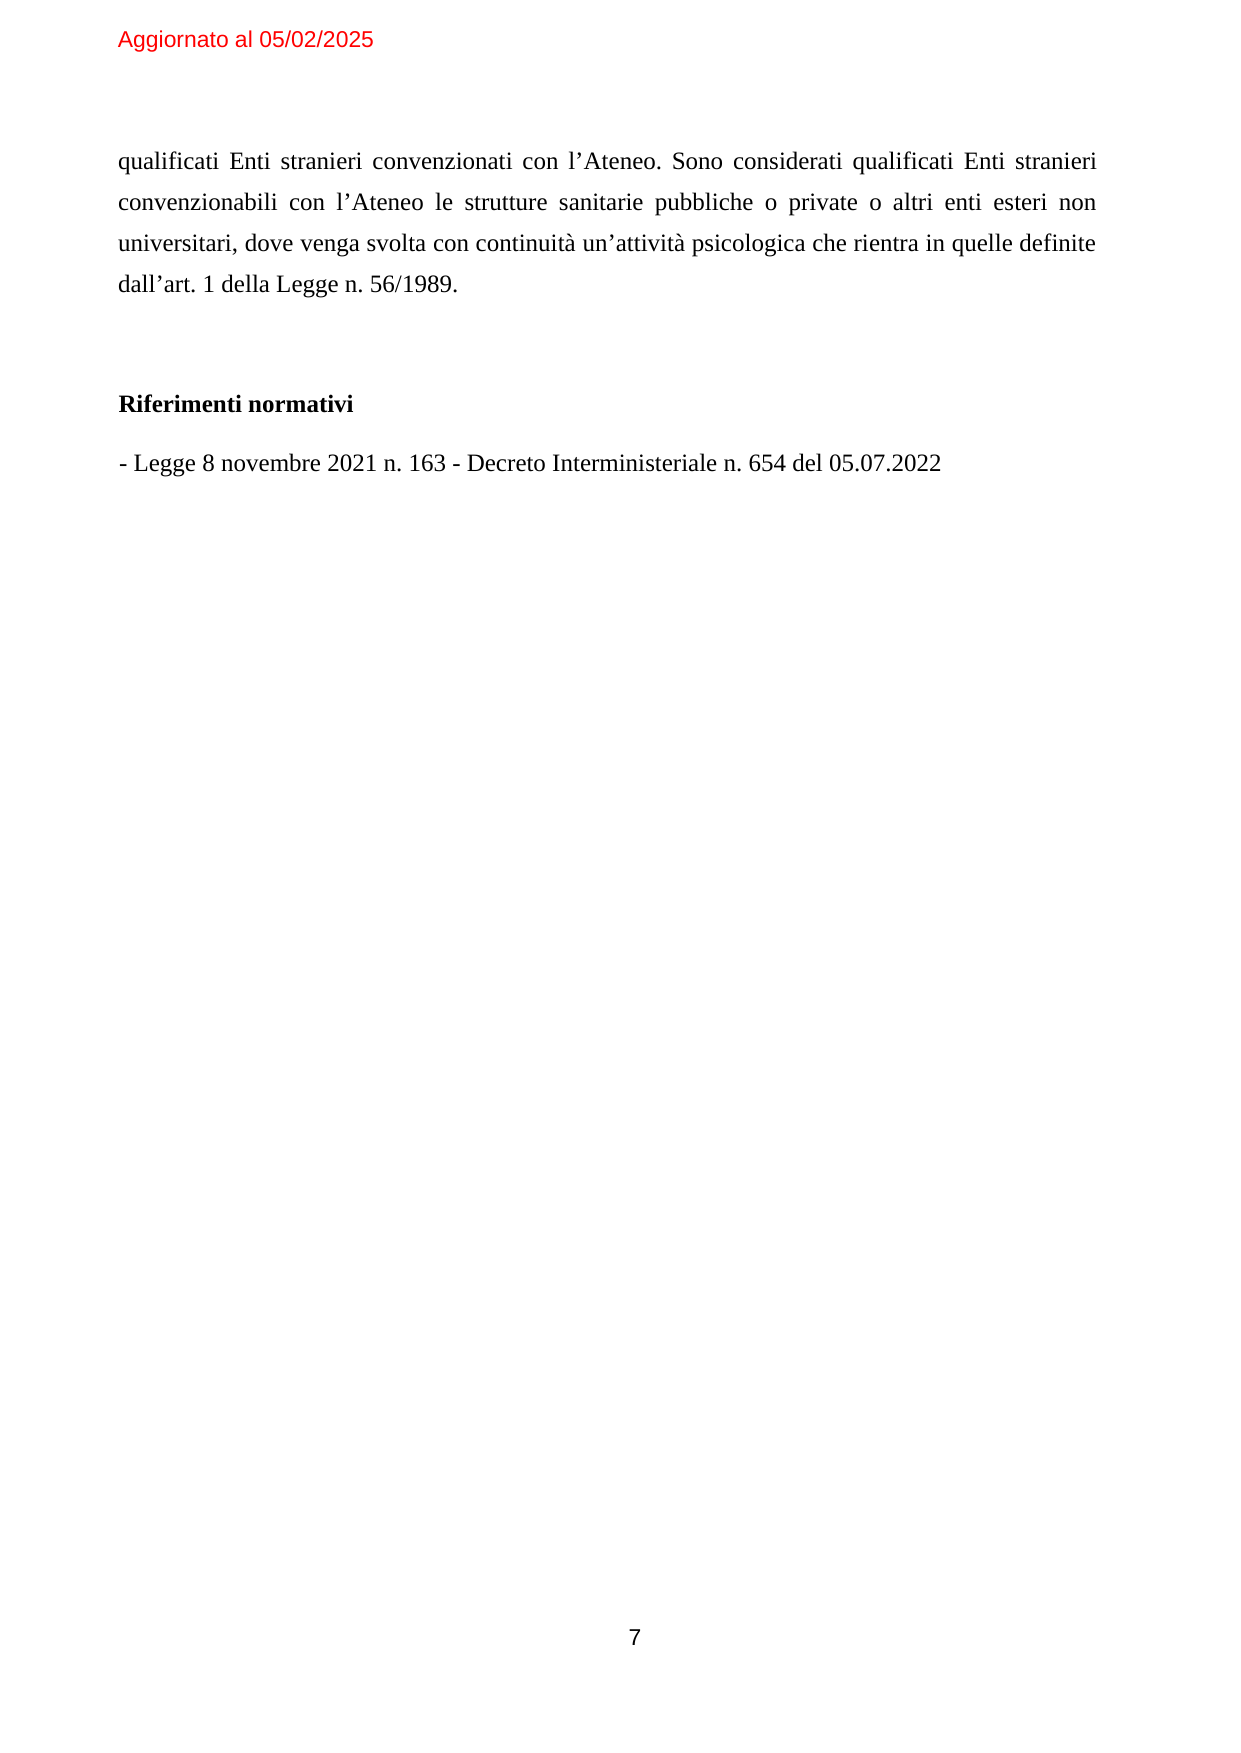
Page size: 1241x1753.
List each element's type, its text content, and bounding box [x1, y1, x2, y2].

text Riferimenti normativi [118, 389, 1151, 418]
text - Legge 8 novembre 2021 n. 163 - Decreto Interministeriale n. 654 del 05.07.2022 [119, 448, 1151, 477]
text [118, 146, 1098, 298]
